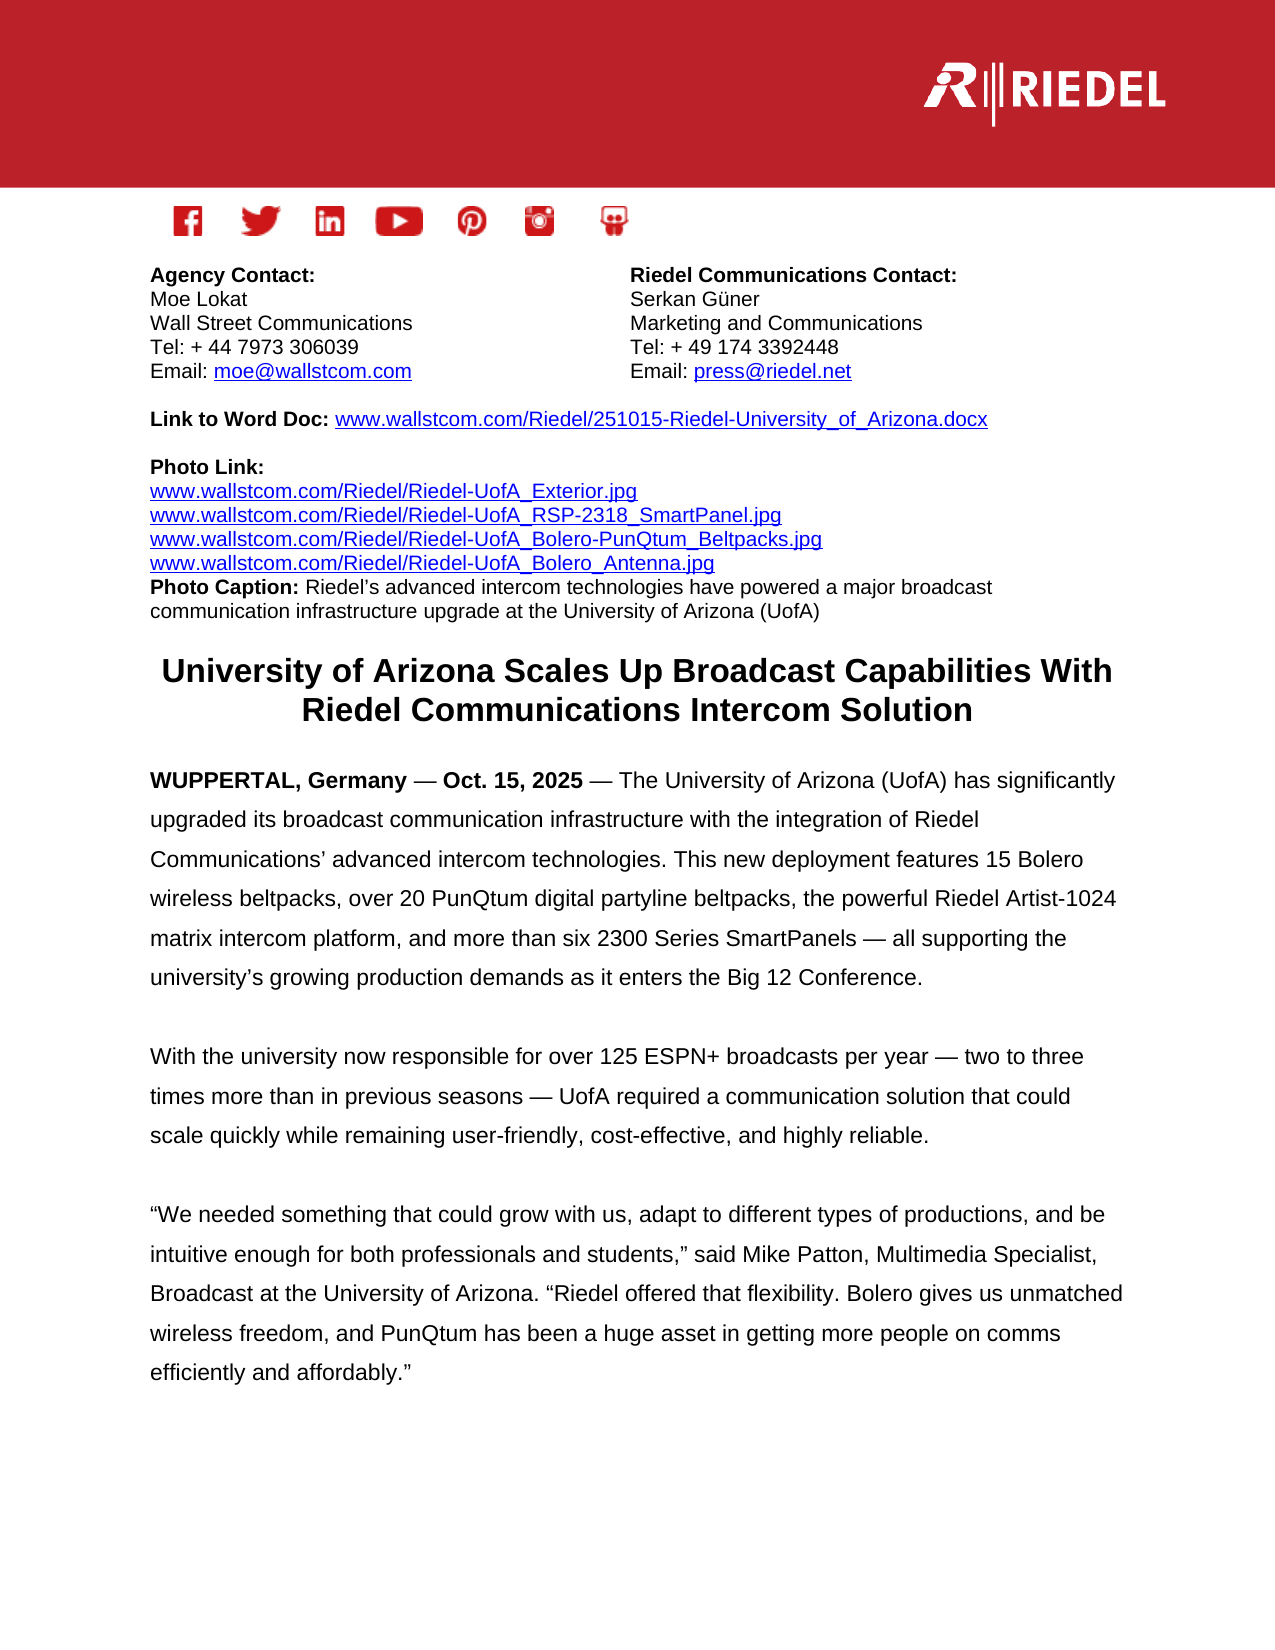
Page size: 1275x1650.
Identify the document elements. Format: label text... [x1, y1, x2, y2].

picture [923, 62, 1166, 127]
text www.wallstcom.com/Riedel/Riedel-UofA_RSP-2318_SmartPanel.jpg [150, 503, 1125, 527]
picture [525, 206, 554, 236]
picture [600, 206, 629, 236]
picture [241, 206, 282, 236]
picture [315, 206, 345, 236]
text “We needed something that could grow with us, adapt to different types of productions, and be intuitive enough for both professionals and students,” said Mike Patton, Multimedia Specialist, Broadcast at the University of Arizona. “Riedel offered that flexibility. Bolero gives us unmatched wireless freedom, and PunQtum has been a huge asset in getting more people on comms efficiently and affordably.” [150, 1201, 1125, 1385]
text Photo Link: [150, 455, 1125, 479]
text WUPPERTAL, Germany — Oct. 15, 2025 — The University of Arizona (UofA) has significantly upgraded its broadcast communication infrastructure with the integration of Riedel Communications’ advanced intercom technologies. This new deployment features 15 Bolero wireless beltpacks, over 20 PunQtum digital partyline beltpacks, the powerful Riedel Artist-1024 matrix intercom platform, and more than six 2300 Series SmartPanels — all supporting the university’s growing production demands as it enters the Big 12 Conference. [150, 767, 1125, 991]
picture [457, 206, 487, 236]
text With the university now responsible for over 125 ESPN+ broadcasts per year — two to three times more than in previous seasons — UofA required a communication solution that could scale quickly while remaining user-friendly, cost-effective, and highly reliable. [150, 1043, 1125, 1148]
picture [173, 206, 203, 236]
text www.wallstcom.com/Riedel/Riedel-UofA_Exterior.jpg [150, 479, 1125, 503]
table_header Agency Contact: Moe Lokat Wall Street Communications Tel: + 44 7973 306039 Email: moe@wallstcom.com [150, 263, 619, 383]
text www.wallstcom.com/Riedel/Riedel-UofA_Bolero-PunQtum_Beltpacks.jpg [150, 527, 1125, 551]
text Link to Word Doc: www.wallstcom.com/Riedel/251015-Riedel-University_of_Arizona.docx [150, 407, 1125, 431]
text Photo Caption: Riedel’s advanced intercom technologies have powered a major broadcast communication infrastructure upgrade at the University of Arizona (UofA) [150, 575, 1125, 651]
text www.wallstcom.com/Riedel/Riedel-UofA_Bolero_Antenna.jpg [150, 551, 1125, 575]
text University of Arizona Scales Up Broadcast Capabilities With Riedel Communications Intercom Solution [150, 651, 1125, 728]
table_header Riedel Communications Contact: Serkan Güner Marketing and Communications Tel: + 49 174 3392448 Email: press@riedel.net [619, 263, 1059, 383]
picture [375, 206, 423, 236]
